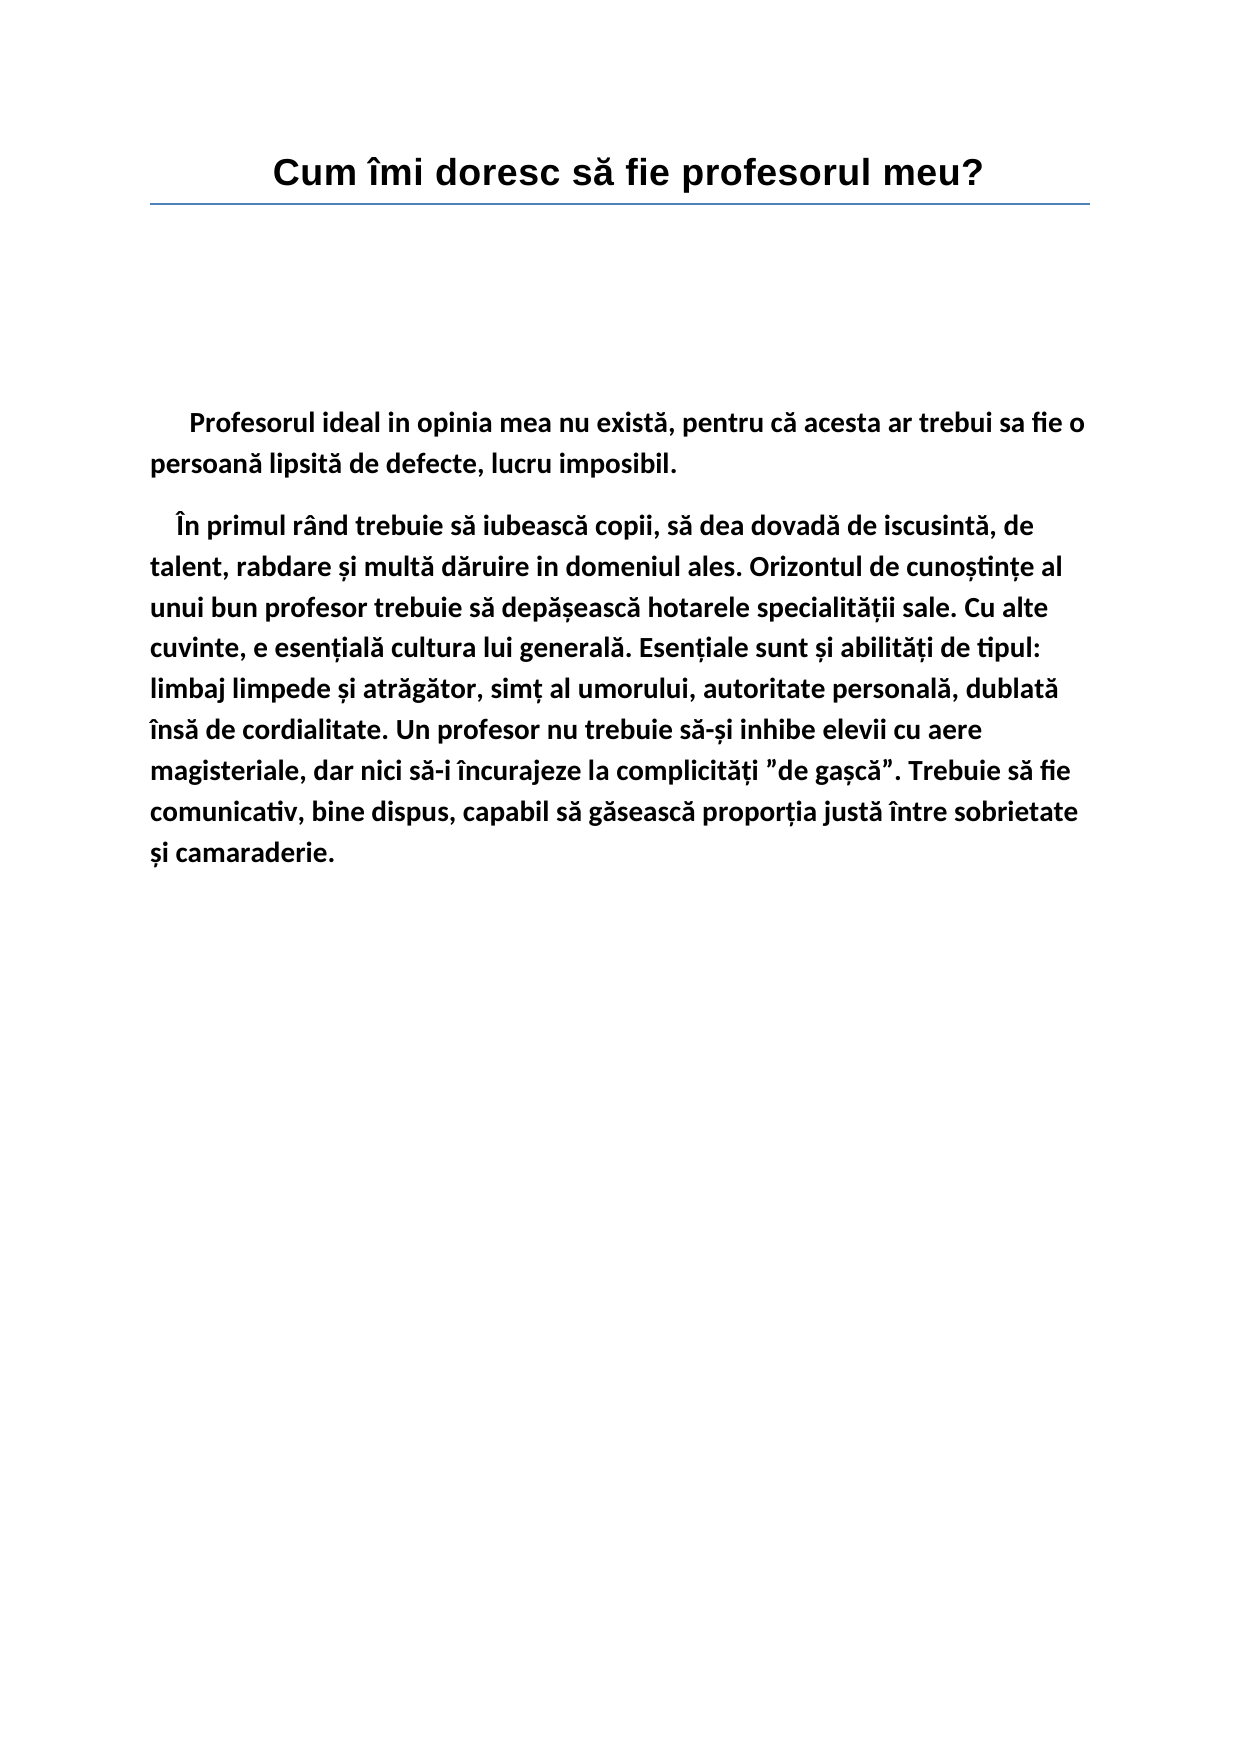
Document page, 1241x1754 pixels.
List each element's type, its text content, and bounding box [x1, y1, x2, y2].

text Profesorul ideal in opinia mea nu există, pentru că acesta ar trebui sa fie o persoană lipsită de defecte, lucru imposibil. [150, 404, 1090, 481]
title Cum îmi doresc să fie profesorul meu? [150, 150, 1090, 203]
text În primul rând trebuie să iubească copii, să dea dovadă de iscusintă, de talent, rabdare și multă dăruire in domeniul ales. Orizontul de cunoștințe al unui bun profesor trebuie să depășească hotarele specialității sale. Cu alte cuvinte, e esențială cultura lui generală. Esențiale sunt și abilități de tipul: limbaj limpede și atrăgător, simț al umorului, autoritate personală, dublată însă de cordialitate. Un profesor nu trebuie să-și inhibe elevii cu aere magisteriale, dar nici să-i încurajeze la complicități ”de gașcă”. Trebuie să fie comunicativ, bine dispus, capabil să găsească proporția justă între sobrietate și camaraderie. [150, 507, 1090, 870]
